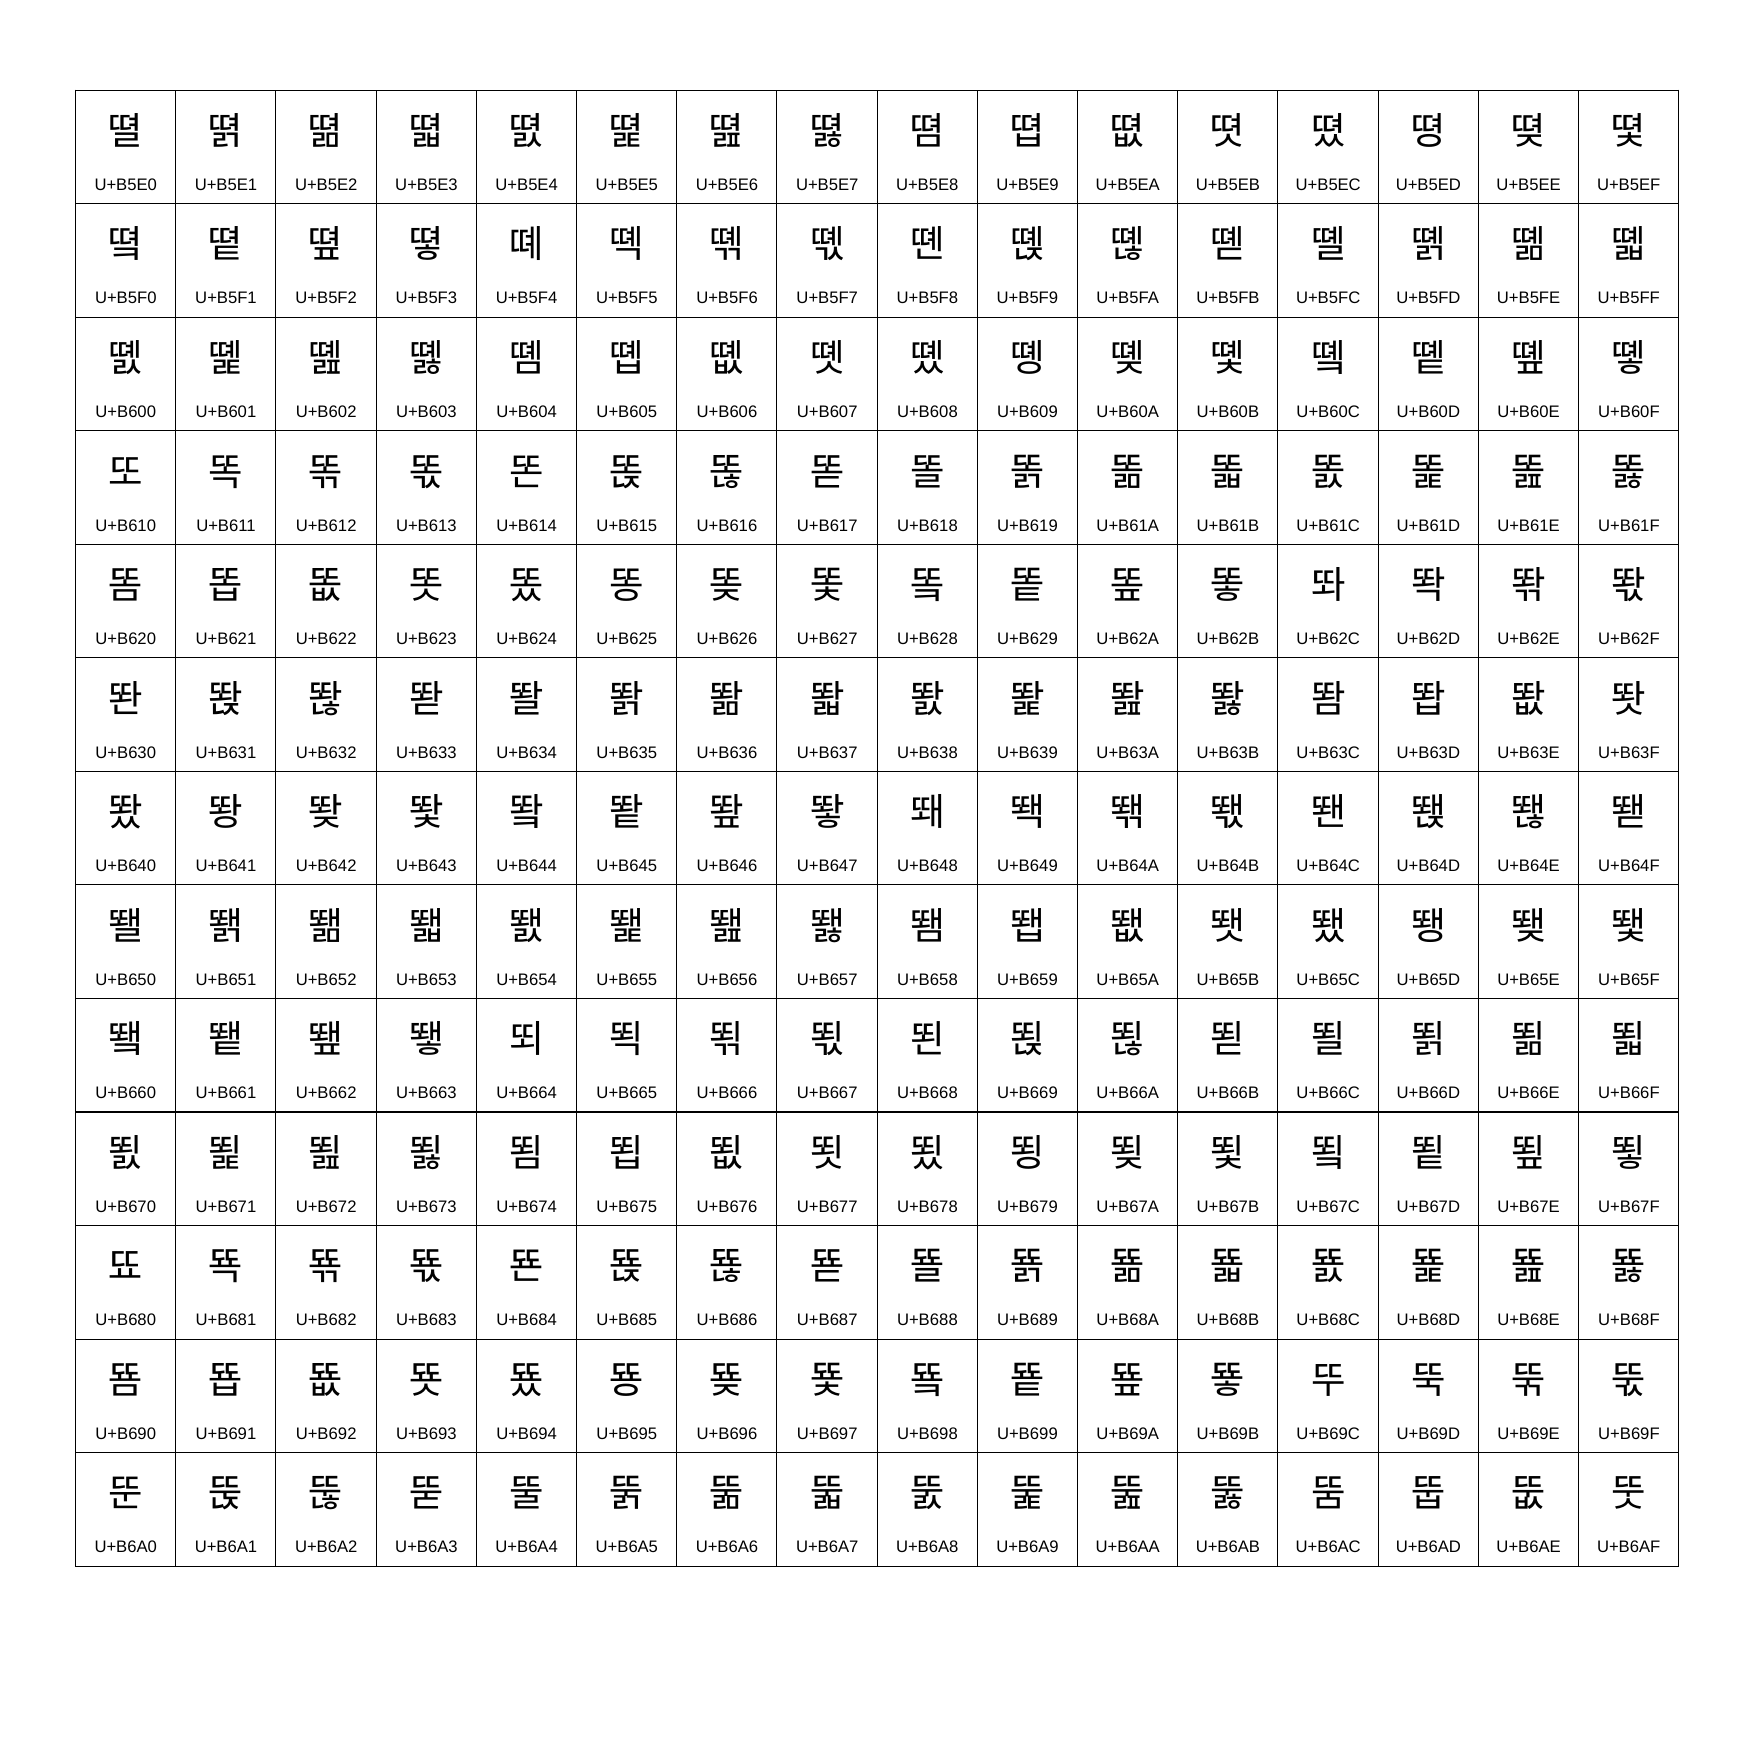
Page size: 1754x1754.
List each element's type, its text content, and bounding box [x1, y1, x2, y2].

table_cell 뙝 U+B65D [1379, 885, 1478, 998]
table_cell 뗴 U+B5F4 [477, 204, 576, 317]
table_cell 뙫 U+B66B [1178, 999, 1277, 1111]
table_cell 뚫 U+B6AB [1178, 1453, 1277, 1566]
table_cell 뙤 U+B664 [477, 999, 576, 1111]
table_cell 뙷 U+B677 [777, 1113, 877, 1225]
table_cell 뙜 U+B65C [1278, 885, 1378, 998]
table_cell 뙯 U+B66F [1579, 999, 1678, 1111]
table_cell 똝 U+B61D [1379, 431, 1478, 544]
table_cell 뙮 U+B66E [1479, 999, 1578, 1111]
table_cell 똱 U+B631 [176, 658, 275, 771]
table_cell 똭 U+B62D [1379, 545, 1478, 657]
table_cell 뙍 U+B64D [1379, 772, 1478, 884]
table_cell 뗠 U+B5E0 [76, 91, 175, 203]
table_cell 뙆 U+B646 [677, 772, 776, 884]
table_cell 똨 U+B628 [878, 545, 977, 657]
table_cell 똛 U+B61B [1178, 431, 1277, 544]
table_cell 뚆 U+B686 [677, 1226, 776, 1338]
table_cell 똁 U+B601 [176, 318, 275, 430]
table_cell 뚏 U+B68F [1579, 1226, 1678, 1338]
table_cell 뙑 U+B651 [176, 885, 275, 998]
table_cell 뚤 U+B6A4 [477, 1453, 576, 1566]
table_cell 뚌 U+B68C [1278, 1226, 1378, 1338]
table_cell 똩 U+B629 [978, 545, 1077, 657]
table_cell 똕 U+B615 [577, 431, 676, 544]
table_cell 뗶 U+B5F6 [677, 204, 776, 317]
table_cell 뚎 U+B68E [1479, 1226, 1578, 1338]
table_cell 똳 U+B633 [377, 658, 476, 771]
table_cell 뗼 U+B5FC [1278, 204, 1378, 317]
table_cell 똅 U+B605 [577, 318, 676, 430]
table_cell 뚅 U+B685 [577, 1226, 676, 1338]
table_cell 뗸 U+B5F8 [878, 204, 977, 317]
table_cell 뚔 U+B694 [477, 1340, 576, 1452]
table_cell 똔 U+B614 [477, 431, 576, 544]
table_cell 뚦 U+B6A6 [677, 1453, 776, 1566]
table_cell 똶 U+B636 [677, 658, 776, 771]
table_cell 뚝 U+B69D [1379, 1340, 1478, 1452]
table_cell 뚣 U+B6A3 [377, 1453, 476, 1566]
table_cell 뙢 U+B662 [276, 999, 376, 1111]
table_cell 똪 U+B62A [1078, 545, 1177, 657]
table_cell 뚍 U+B68D [1379, 1226, 1478, 1338]
table_cell 뚩 U+B6A9 [978, 1453, 1077, 1566]
table_cell 뙎 U+B64E [1479, 772, 1578, 884]
table_cell 똂 U+B602 [276, 318, 376, 430]
table_cell 뚓 U+B693 [377, 1340, 476, 1452]
table_cell 똑 U+B611 [176, 431, 275, 544]
table_cell 똽 U+B63D [1379, 658, 1478, 771]
table_cell 똿 U+B63F [1579, 658, 1678, 771]
table_cell 뙽 U+B67D [1379, 1113, 1478, 1225]
table_cell 뙲 U+B672 [276, 1113, 376, 1225]
table_cell 뗨 U+B5E8 [878, 91, 977, 203]
table_cell 똇 U+B607 [777, 318, 877, 430]
table_cell 뚕 U+B695 [577, 1340, 676, 1452]
table_cell 뚙 U+B699 [978, 1340, 1077, 1452]
table_cell 똵 U+B635 [577, 658, 676, 771]
table_cell 뗥 U+B5E5 [577, 91, 676, 203]
table_cell 뙩 U+B669 [978, 999, 1077, 1111]
table_cell 똡 U+B621 [176, 545, 275, 657]
table_cell 똧 U+B627 [777, 545, 877, 657]
table_cell 뙨 U+B668 [878, 999, 977, 1111]
table_cell 똞 U+B61E [1479, 431, 1578, 544]
table_cell 뙉 U+B649 [978, 772, 1077, 884]
table_cell 똀 U+B600 [76, 318, 175, 430]
table_cell 뙄 U+B644 [477, 772, 576, 884]
table_cell 뗱 U+B5F1 [176, 204, 275, 317]
table_cell 뗺 U+B5FA [1078, 204, 1177, 317]
table_cell 똗 U+B617 [777, 431, 877, 544]
table_cell 뚮 U+B6AE [1479, 1453, 1578, 1566]
table_cell 뚃 U+B683 [377, 1226, 476, 1338]
table_cell 똋 U+B60B [1178, 318, 1277, 430]
table_cell 뙈 U+B648 [878, 772, 977, 884]
table_cell 뚁 U+B681 [176, 1226, 275, 1338]
table_cell 뙀 U+B640 [76, 772, 175, 884]
table_cell 또 U+B610 [76, 431, 175, 544]
table_cell 똓 U+B613 [377, 431, 476, 544]
table_cell 뚗 U+B697 [777, 1340, 877, 1452]
table_cell 뚐 U+B690 [76, 1340, 175, 1452]
table_cell 뚊 U+B68A [1078, 1226, 1177, 1338]
table_cell 뚀 U+B680 [76, 1226, 175, 1338]
table_cell 뙺 U+B67A [1078, 1113, 1177, 1225]
table_cell 뗣 U+B5E3 [377, 91, 476, 203]
table_cell 뙚 U+B65A [1078, 885, 1177, 998]
table_cell 똍 U+B60D [1379, 318, 1478, 430]
table_cell 똸 U+B638 [878, 658, 977, 771]
table_cell 뗽 U+B5FD [1379, 204, 1478, 317]
table_cell 똙 U+B619 [978, 431, 1077, 544]
table_cell 뙬 U+B66C [1278, 999, 1378, 1111]
table_cell 뗦 U+B5E6 [677, 91, 776, 203]
table_cell 똄 U+B604 [477, 318, 576, 430]
table_cell 똤 U+B624 [477, 545, 576, 657]
table_cell 똘 U+B618 [878, 431, 977, 544]
table_cell 뙣 U+B663 [377, 999, 476, 1111]
table_cell 뙗 U+B657 [777, 885, 877, 998]
table_cell 뙃 U+B643 [377, 772, 476, 884]
table_cell 뙛 U+B65B [1178, 885, 1277, 998]
table_cell 뙕 U+B655 [577, 885, 676, 998]
table_cell 뙦 U+B666 [677, 999, 776, 1111]
table_cell 뙸 U+B678 [878, 1113, 977, 1225]
table_cell 똴 U+B634 [477, 658, 576, 771]
table_cell 뚥 U+B6A5 [577, 1453, 676, 1566]
table_cell 똊 U+B60A [1078, 318, 1177, 430]
table_cell 똃 U+B603 [377, 318, 476, 430]
table_cell 뚂 U+B682 [276, 1226, 376, 1338]
table_cell 뚬 U+B6AC [1278, 1453, 1378, 1566]
table_cell 똖 U+B616 [677, 431, 776, 544]
table_cell 뙐 U+B650 [76, 885, 175, 998]
table_cell 똷 U+B637 [777, 658, 877, 771]
table_cell 똏 U+B60F [1579, 318, 1678, 430]
table_cell 뗧 U+B5E7 [777, 91, 877, 203]
table_cell 뙴 U+B674 [477, 1113, 576, 1225]
table_cell 뚒 U+B692 [276, 1340, 376, 1452]
table_cell 뙭 U+B66D [1379, 999, 1478, 1111]
table_cell 뗷 U+B5F7 [777, 204, 877, 317]
table_cell 뚭 U+B6AD [1379, 1453, 1478, 1566]
table_cell 뙁 U+B641 [176, 772, 275, 884]
table_cell 뙓 U+B653 [377, 885, 476, 998]
table_cell 뚛 U+B69B [1178, 1340, 1277, 1452]
table_cell 똚 U+B61A [1078, 431, 1177, 544]
table_cell 똎 U+B60E [1479, 318, 1578, 430]
table_cell 뚖 U+B696 [677, 1340, 776, 1452]
table_cell 뚘 U+B698 [878, 1340, 977, 1452]
table_cell 뗰 U+B5F0 [76, 204, 175, 317]
table_cell 똺 U+B63A [1078, 658, 1177, 771]
table_cell 뙶 U+B676 [677, 1113, 776, 1225]
table_cell 뚯 U+B6AF [1579, 1453, 1678, 1566]
table_cell 똲 U+B632 [276, 658, 376, 771]
table_cell 뗻 U+B5FB [1178, 204, 1277, 317]
table_cell 뙰 U+B670 [76, 1113, 175, 1225]
table_cell 뙱 U+B671 [176, 1113, 275, 1225]
table_cell 똹 U+B639 [978, 658, 1077, 771]
table_cell 뗩 U+B5E9 [978, 91, 1077, 203]
table_cell 뗫 U+B5EB [1178, 91, 1277, 203]
table_cell 뚚 U+B69A [1078, 1340, 1177, 1452]
table_cell 뙡 U+B661 [176, 999, 275, 1111]
table_cell 뚋 U+B68B [1178, 1226, 1277, 1338]
table_cell 뙳 U+B673 [377, 1113, 476, 1225]
table_cell 뚞 U+B69E [1479, 1340, 1578, 1452]
table_cell 뗳 U+B5F3 [377, 204, 476, 317]
table_cell 뙋 U+B64B [1178, 772, 1277, 884]
table_cell 뚉 U+B689 [978, 1226, 1077, 1338]
table_cell 똟 U+B61F [1579, 431, 1678, 544]
table_cell 똥 U+B625 [577, 545, 676, 657]
table_cell 뗤 U+B5E4 [477, 91, 576, 203]
table_cell 뙅 U+B645 [577, 772, 676, 884]
table_cell 뙵 U+B675 [577, 1113, 676, 1225]
table_cell 뗡 U+B5E1 [176, 91, 275, 203]
table_cell 뙞 U+B65E [1479, 885, 1578, 998]
table_cell 뗲 U+B5F2 [276, 204, 376, 317]
table_cell 뚢 U+B6A2 [276, 1453, 376, 1566]
table_cell 똠 U+B620 [76, 545, 175, 657]
table_cell 똈 U+B608 [878, 318, 977, 430]
table_cell 뚜 U+B69C [1278, 1340, 1378, 1452]
table_cell 뙠 U+B660 [76, 999, 175, 1111]
table_cell 뚇 U+B687 [777, 1226, 877, 1338]
table_cell 뙖 U+B656 [677, 885, 776, 998]
table_cell 뗵 U+B5F5 [577, 204, 676, 317]
table_cell 뙟 U+B65F [1579, 885, 1678, 998]
table_cell 뙔 U+B654 [477, 885, 576, 998]
table_cell 뗬 U+B5EC [1278, 91, 1378, 203]
table_cell 똮 U+B62E [1479, 545, 1578, 657]
table_cell 똦 U+B626 [677, 545, 776, 657]
table_cell 뙊 U+B64A [1078, 772, 1177, 884]
table_cell 뗭 U+B5ED [1379, 91, 1478, 203]
table_cell 똌 U+B60C [1278, 318, 1378, 430]
table_cell 똼 U+B63C [1278, 658, 1378, 771]
table_cell 뙌 U+B64C [1278, 772, 1378, 884]
table_cell 뚪 U+B6AA [1078, 1453, 1177, 1566]
table_cell 뙻 U+B67B [1178, 1113, 1277, 1225]
table_cell 똾 U+B63E [1479, 658, 1578, 771]
table_cell 뗪 U+B5EA [1078, 91, 1177, 203]
table_cell 똰 U+B630 [76, 658, 175, 771]
table_cell 똢 U+B622 [276, 545, 376, 657]
table_cell 똬 U+B62C [1278, 545, 1378, 657]
table_cell 똯 U+B62F [1579, 545, 1678, 657]
table_cell 뚠 U+B6A0 [76, 1453, 175, 1566]
table_cell 뚧 U+B6A7 [777, 1453, 877, 1566]
table_cell 뙧 U+B667 [777, 999, 877, 1111]
table_cell 뙼 U+B67C [1278, 1113, 1378, 1225]
table_cell 뗮 U+B5EE [1479, 91, 1578, 203]
table_cell 뙘 U+B658 [878, 885, 977, 998]
table_cell 똫 U+B62B [1178, 545, 1277, 657]
table_cell 뗯 U+B5EF [1579, 91, 1678, 203]
table_cell 뙹 U+B679 [978, 1113, 1077, 1225]
table_cell 뚡 U+B6A1 [176, 1453, 275, 1566]
table_cell 뗢 U+B5E2 [276, 91, 376, 203]
table_cell 뙒 U+B652 [276, 885, 376, 998]
table_cell 뗹 U+B5F9 [978, 204, 1077, 317]
table_cell 뚟 U+B69F [1579, 1340, 1678, 1452]
table_cell 뙇 U+B647 [777, 772, 877, 884]
table_cell 뗾 U+B5FE [1479, 204, 1578, 317]
table_cell 뗿 U+B5FF [1579, 204, 1678, 317]
table_cell 뙙 U+B659 [978, 885, 1077, 998]
table_cell 똆 U+B606 [677, 318, 776, 430]
table_cell 뚄 U+B684 [477, 1226, 576, 1338]
table_cell 똒 U+B612 [276, 431, 376, 544]
table_cell 똉 U+B609 [978, 318, 1077, 430]
table_cell 뙏 U+B64F [1579, 772, 1678, 884]
table_cell 뚨 U+B6A8 [878, 1453, 977, 1566]
table_cell 뚑 U+B691 [176, 1340, 275, 1452]
table_cell 뙿 U+B67F [1579, 1113, 1678, 1225]
table_cell 뙂 U+B642 [276, 772, 376, 884]
table_cell 똣 U+B623 [377, 545, 476, 657]
table_cell 뙥 U+B665 [577, 999, 676, 1111]
table_cell 똻 U+B63B [1178, 658, 1277, 771]
table_cell 똜 U+B61C [1278, 431, 1378, 544]
table_cell 뚈 U+B688 [878, 1226, 977, 1338]
table_cell 뙾 U+B67E [1479, 1113, 1578, 1225]
table_cell 뙪 U+B66A [1078, 999, 1177, 1111]
